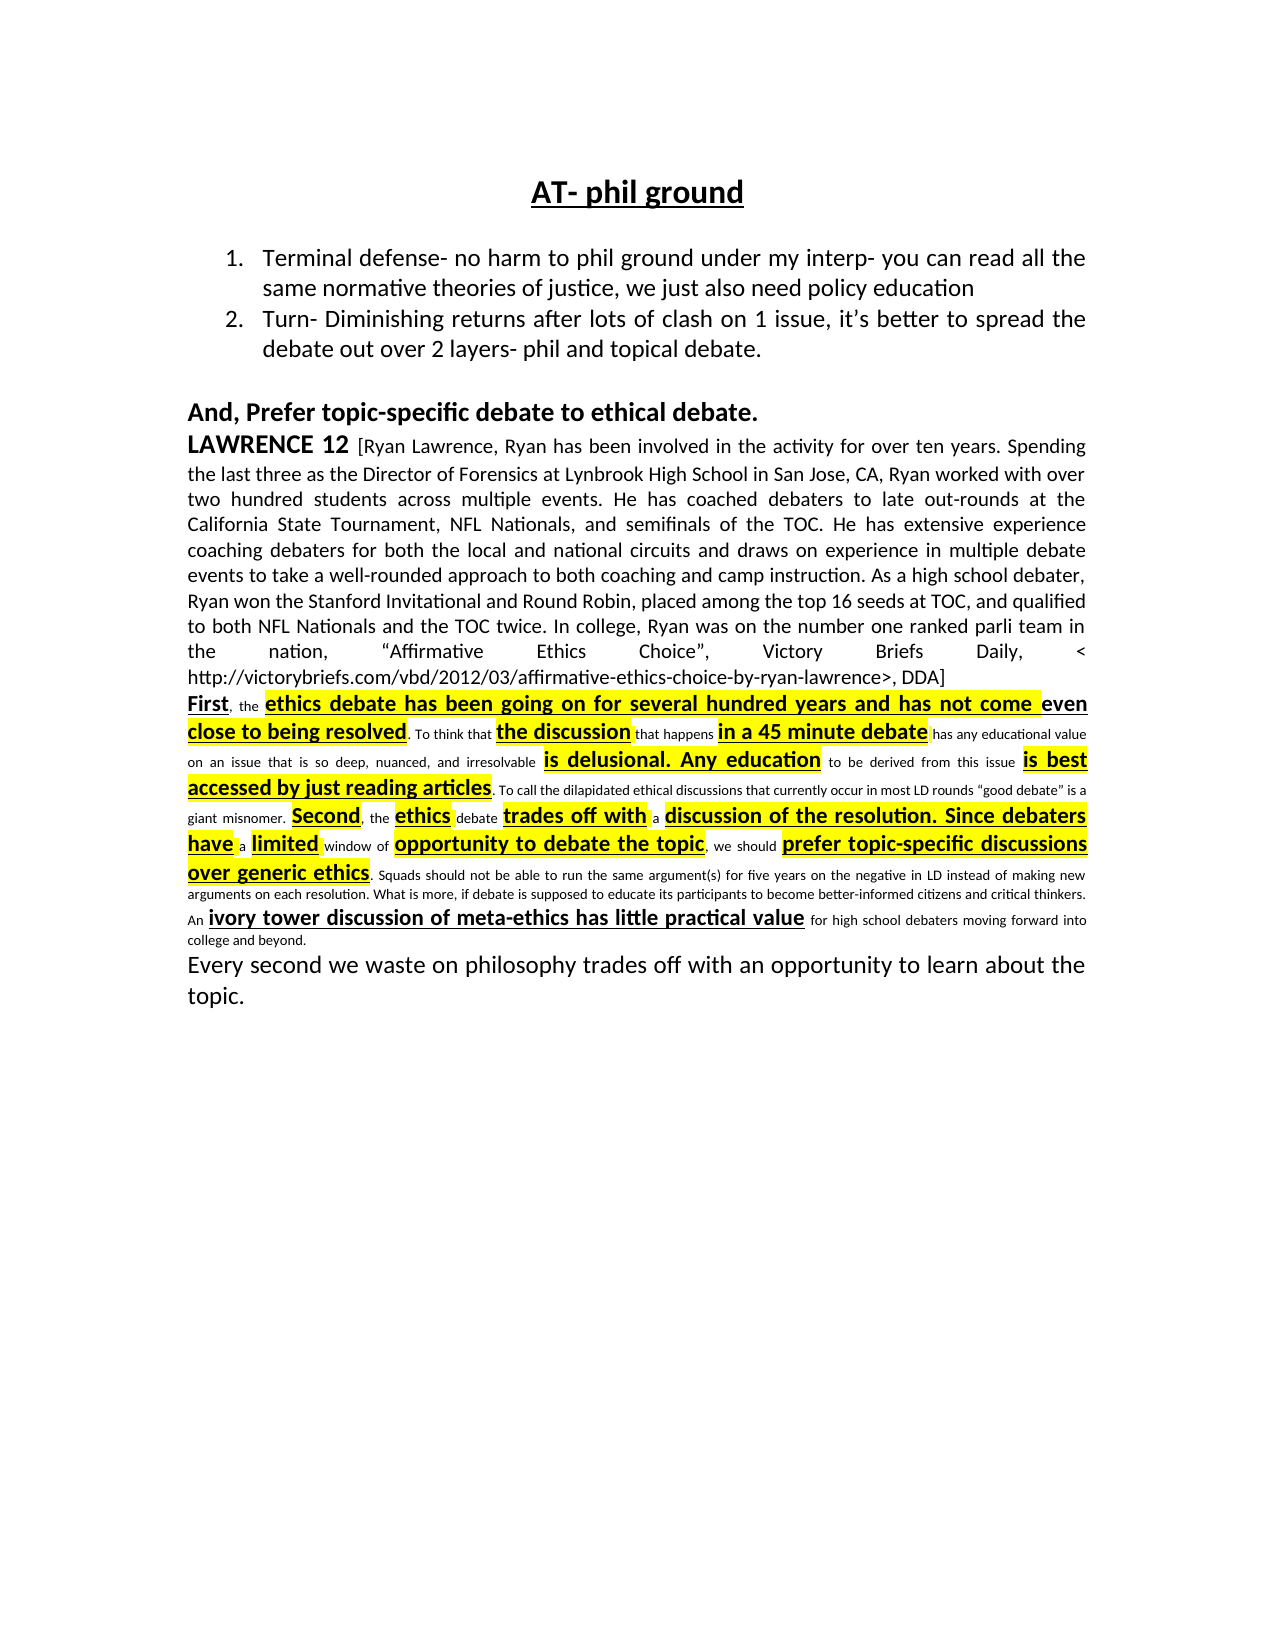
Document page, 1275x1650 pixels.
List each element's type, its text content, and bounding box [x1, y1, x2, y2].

text Every second we waste on philosophy trades off with an opportunity to learn about the topic. [187, 949, 1087, 1010]
list Turn- Diminishing returns after lots of clash on 1 issue, it’s better to spread the debate out over 2 layers- phil and topical debate. [225, 303, 1087, 364]
subtitle AT- phil ground [187, 171, 1087, 212]
list Terminal defense- no harm to phil ground under my interp- you can read all the same normative theories of justice, we just also need policy education [225, 242, 1087, 303]
text First, the ethics debate has been going on for several hundred years and has not come even close to being resolved. To think that the discussion that happens in a 45 minute debate has any educational value on an issue that is so deep, nuanced, and irresolvable is delusional. Any education to be derived from this issue is best accessed by just reading articles. To call the dilapidated ethical discussions that currently occur in most LD rounds “good debate” is a giant misnomer. Second, the ethics debate trades off with a discussion of the resolution. Since debaters have a limited window of opportunity to debate the topic, we should prefer topic-specific discussions over generic ethics. Squads should not be able to run the same argument(s) for five years on the negative in LD instead of making new arguments on each resolution. What is more, if debate is supposed to educate its participants to become better-informed citizens and critical thinkers. An ivory tower discussion of meta-ethics has little practical value for high school debaters moving forward into college and beyond. [187, 689, 1087, 949]
text And, Prefer topic-specific debate to ethical debate. [187, 395, 1087, 428]
text LAWRENCE 12 [Ryan Lawrence, Ryan has been involved in the activity for over ten years. Spending the last three as the Director of Forensics at Lynbrook High School in San Jose, CA, Ryan worked with over two hundred students across multiple events. He has coached debaters to late out-rounds at the California State Tournament, NFL Nationals, and semifinals of the TOC. He has extensive experience coaching debaters for both the local and national circuits and draws on experience in multiple debate events to take a well-rounded approach to both coaching and camp instruction. As a high school debater, Ryan won the Stanford Invitational and Round Robin, placed among the top 16 seeds at TOC, and qualified to both NFL Nationals and the TOC twice. In college, Ryan was on the number one ranked parli team in the nation, “Affirmative Ethics Choice”, Victory Briefs Daily, < http://victorybriefs.com/vbd/2012/03/affirmative-ethics-choice-by-ryan-lawrence>, DDA] [187, 428, 1087, 689]
